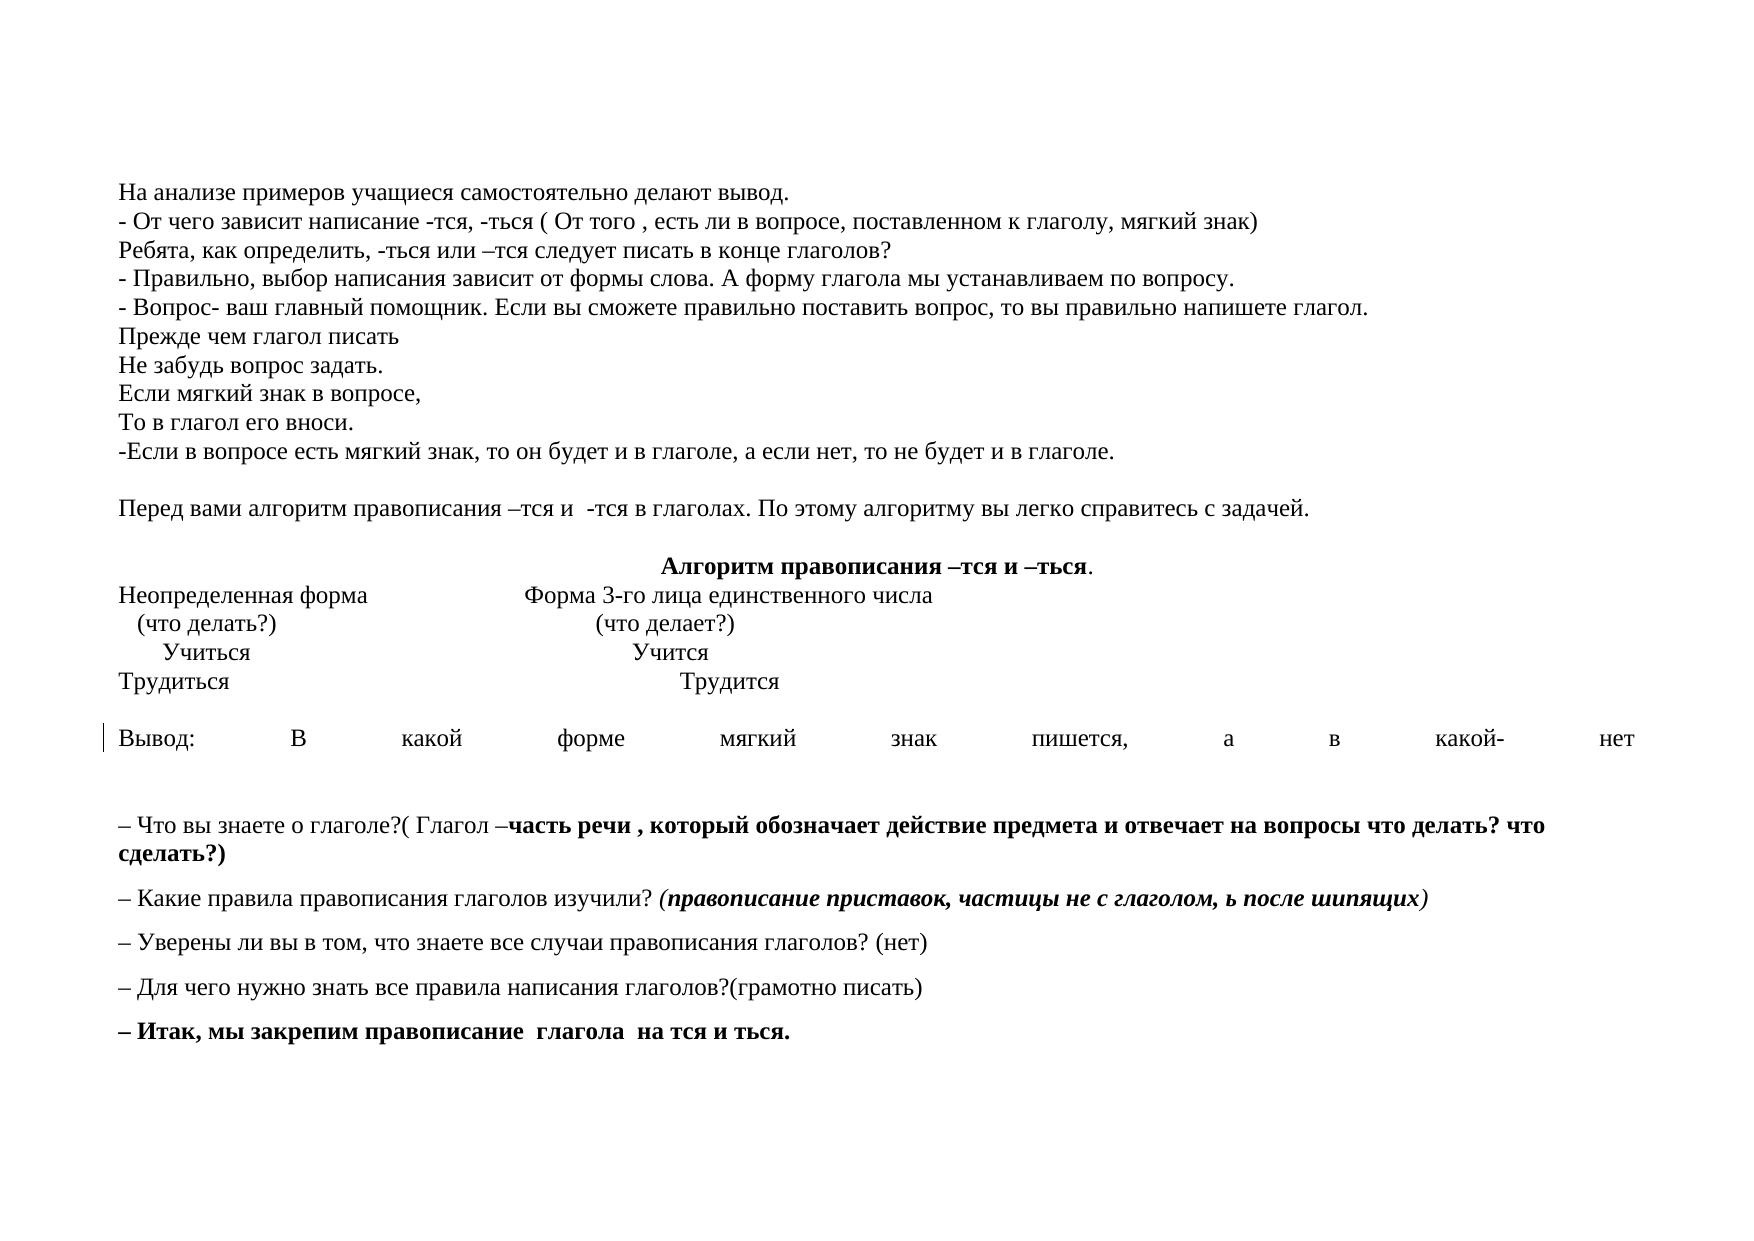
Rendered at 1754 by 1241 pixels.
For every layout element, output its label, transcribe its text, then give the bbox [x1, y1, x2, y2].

text - Правильно, выбор написания зависит от формы слова. А форму глагола мы устанавливаем по вопросу. [118, 263, 1636, 292]
text Учиться Учится [118, 637, 1636, 666]
text – Для чего нужно знать все правила написания глаголов?(грамотно писать) [118, 972, 1636, 1000]
text – Какие правила правописания глаголов изучили? (правописание приставок, частицы не с глаголом, ь после шипящих) [118, 883, 1636, 912]
text - Вопрос- ваш главный помощник. Если вы сможете правильно поставить вопрос, то вы правильно напишете глагол. [118, 292, 1636, 321]
text – Уверены ли вы в том, что знаете все случаи правописания глаголов? (нет) [118, 927, 1636, 956]
text Алгоритм правописания –тся и –ться. [118, 551, 1636, 580]
text Перед вами алгоритм правописания –тся и -тся в глаголах. По этому алгоритму вы легко справитесь с задачей. [118, 493, 1636, 522]
text Прежде чем глагол писать [118, 321, 1636, 350]
text Ребята, как определить, -ться или –тся следует писать в конце глаголов? [118, 235, 1636, 263]
text – Что вы знаете о глаголе?( Глагол –часть речи , который обозначает действие предмета и отвечает на вопросы что делать? что сделать?) [118, 810, 1636, 867]
text -Если в вопросе есть мягкий знак, то он будет и в глаголе, а если нет, то не будет и в глаголе. [118, 436, 1636, 465]
text Трудиться Трудится [118, 666, 1636, 695]
text (что делать?) (что делает?) [118, 608, 1636, 637]
text - От чего зависит написание -тся, -ться ( От того , есть ли в вопросе, поставленном к глаголу, мягкий знак) [118, 206, 1636, 235]
text Не забудь вопрос задать. [118, 350, 1636, 378]
text То в глагол его вноси. [118, 407, 1636, 436]
text – Итак, мы закрепим правописание глагола на тся и ться. [118, 1016, 1636, 1045]
text Неопределенная форма Форма 3-го лица единственного числа [118, 580, 1636, 608]
text Если мягкий знак в вопросе, [118, 378, 1636, 407]
text На анализе примеров учащиеся самостоятельно делают вывод. [118, 177, 1636, 206]
text Вывод: В какой форме мягкий знак пишется, а в какой- нет [118, 723, 1636, 781]
